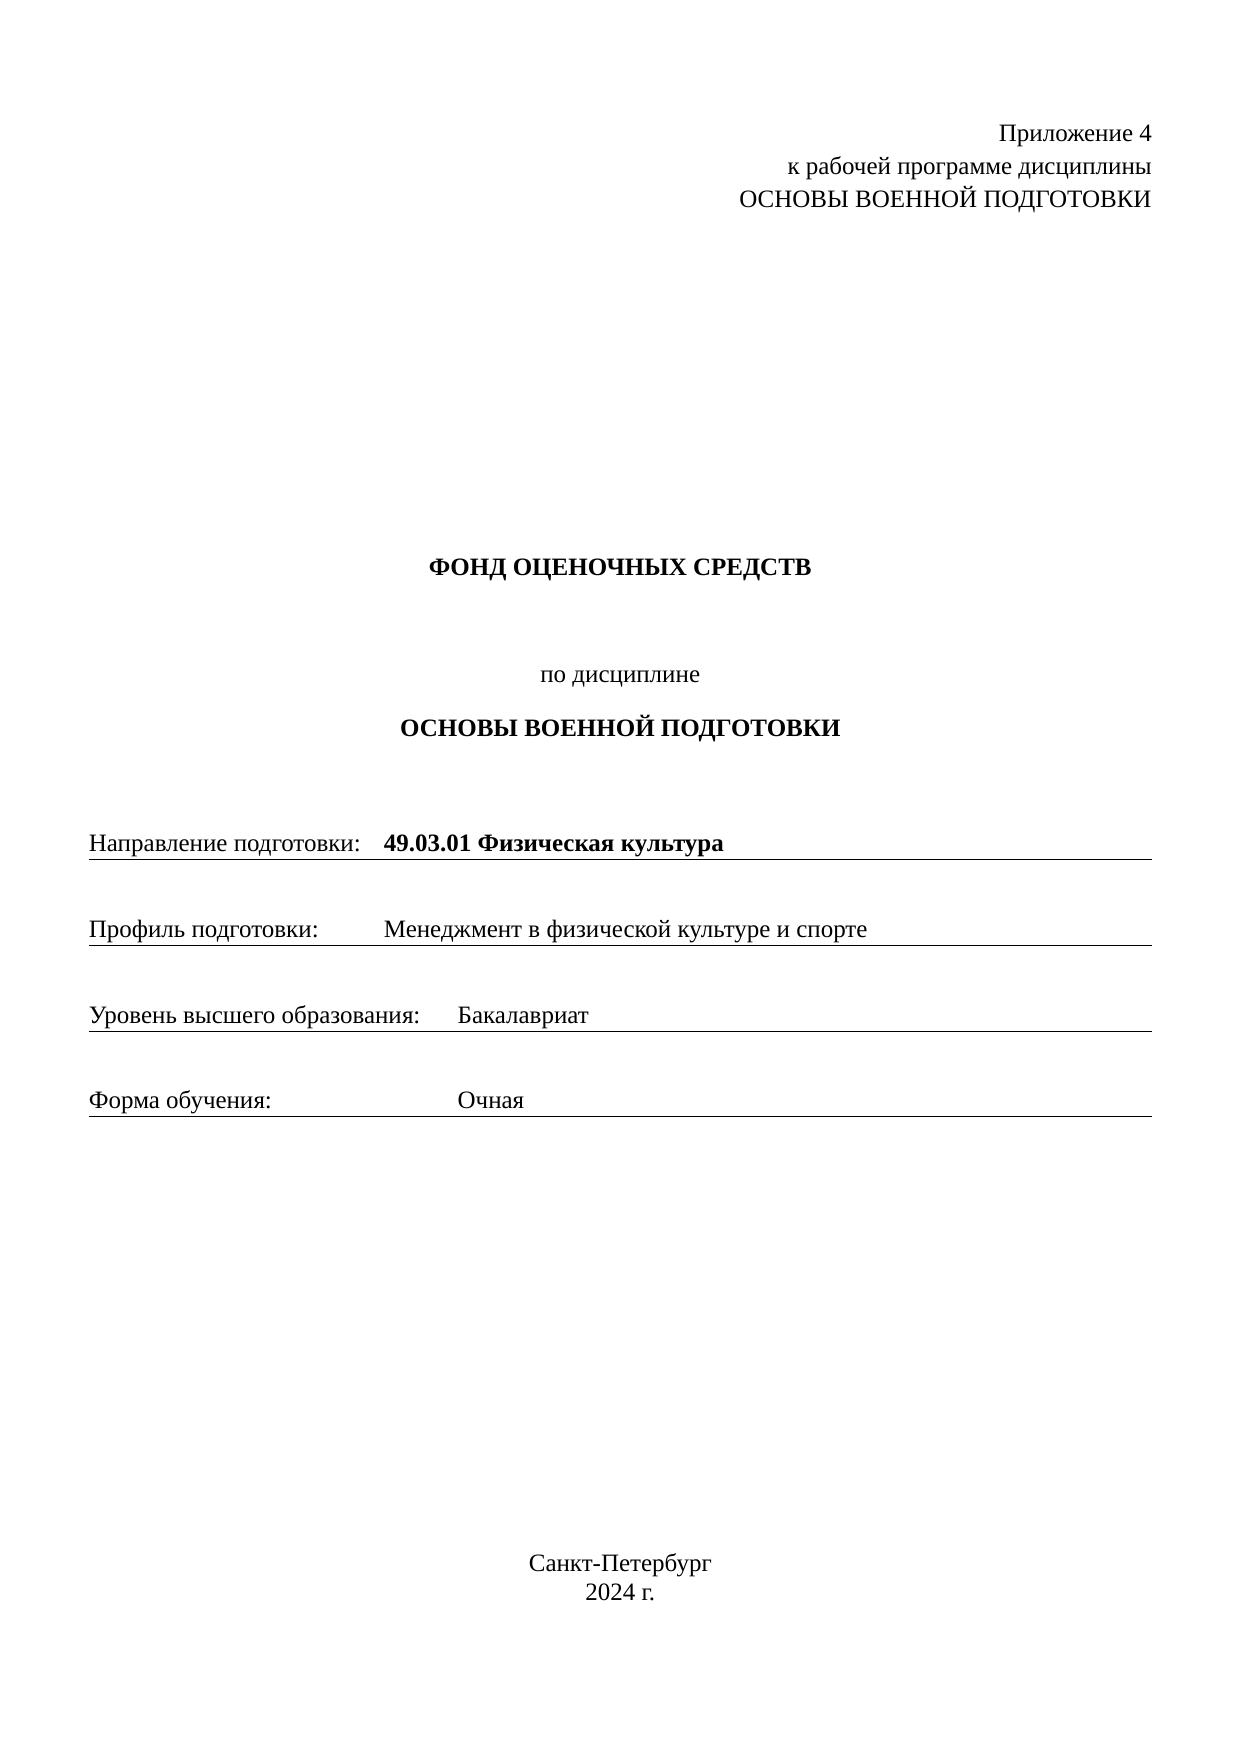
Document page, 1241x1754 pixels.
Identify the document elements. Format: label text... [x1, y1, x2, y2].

text к рабочей программе дисциплины [89, 151, 1152, 180]
text 2024 г. [89, 1577, 1152, 1606]
text по дисциплине [89, 659, 1152, 688]
text ОСНОВЫ ВОЕННОЙ ПОДГОТОВКИ [89, 713, 1152, 742]
text Форма обучения: Очная [89, 1085, 1152, 1116]
text ФОНД ОЦЕНОЧНЫХ СРЕДСТВ [89, 552, 1152, 580]
text Профиль подготовки: Менеджмент в физической культуре и спорте [89, 914, 1152, 945]
text Уровень высшего образования: Бакалавриат [89, 1000, 1152, 1031]
text Санкт-Петербург [89, 1548, 1152, 1577]
text ОСНОВЫ ВОЕННОЙ ПОДГОТОВКИ [89, 184, 1152, 213]
text Приложение 4 [89, 118, 1152, 147]
text Направление подготовки: 49.03.01 Физическая культура [89, 828, 1152, 859]
